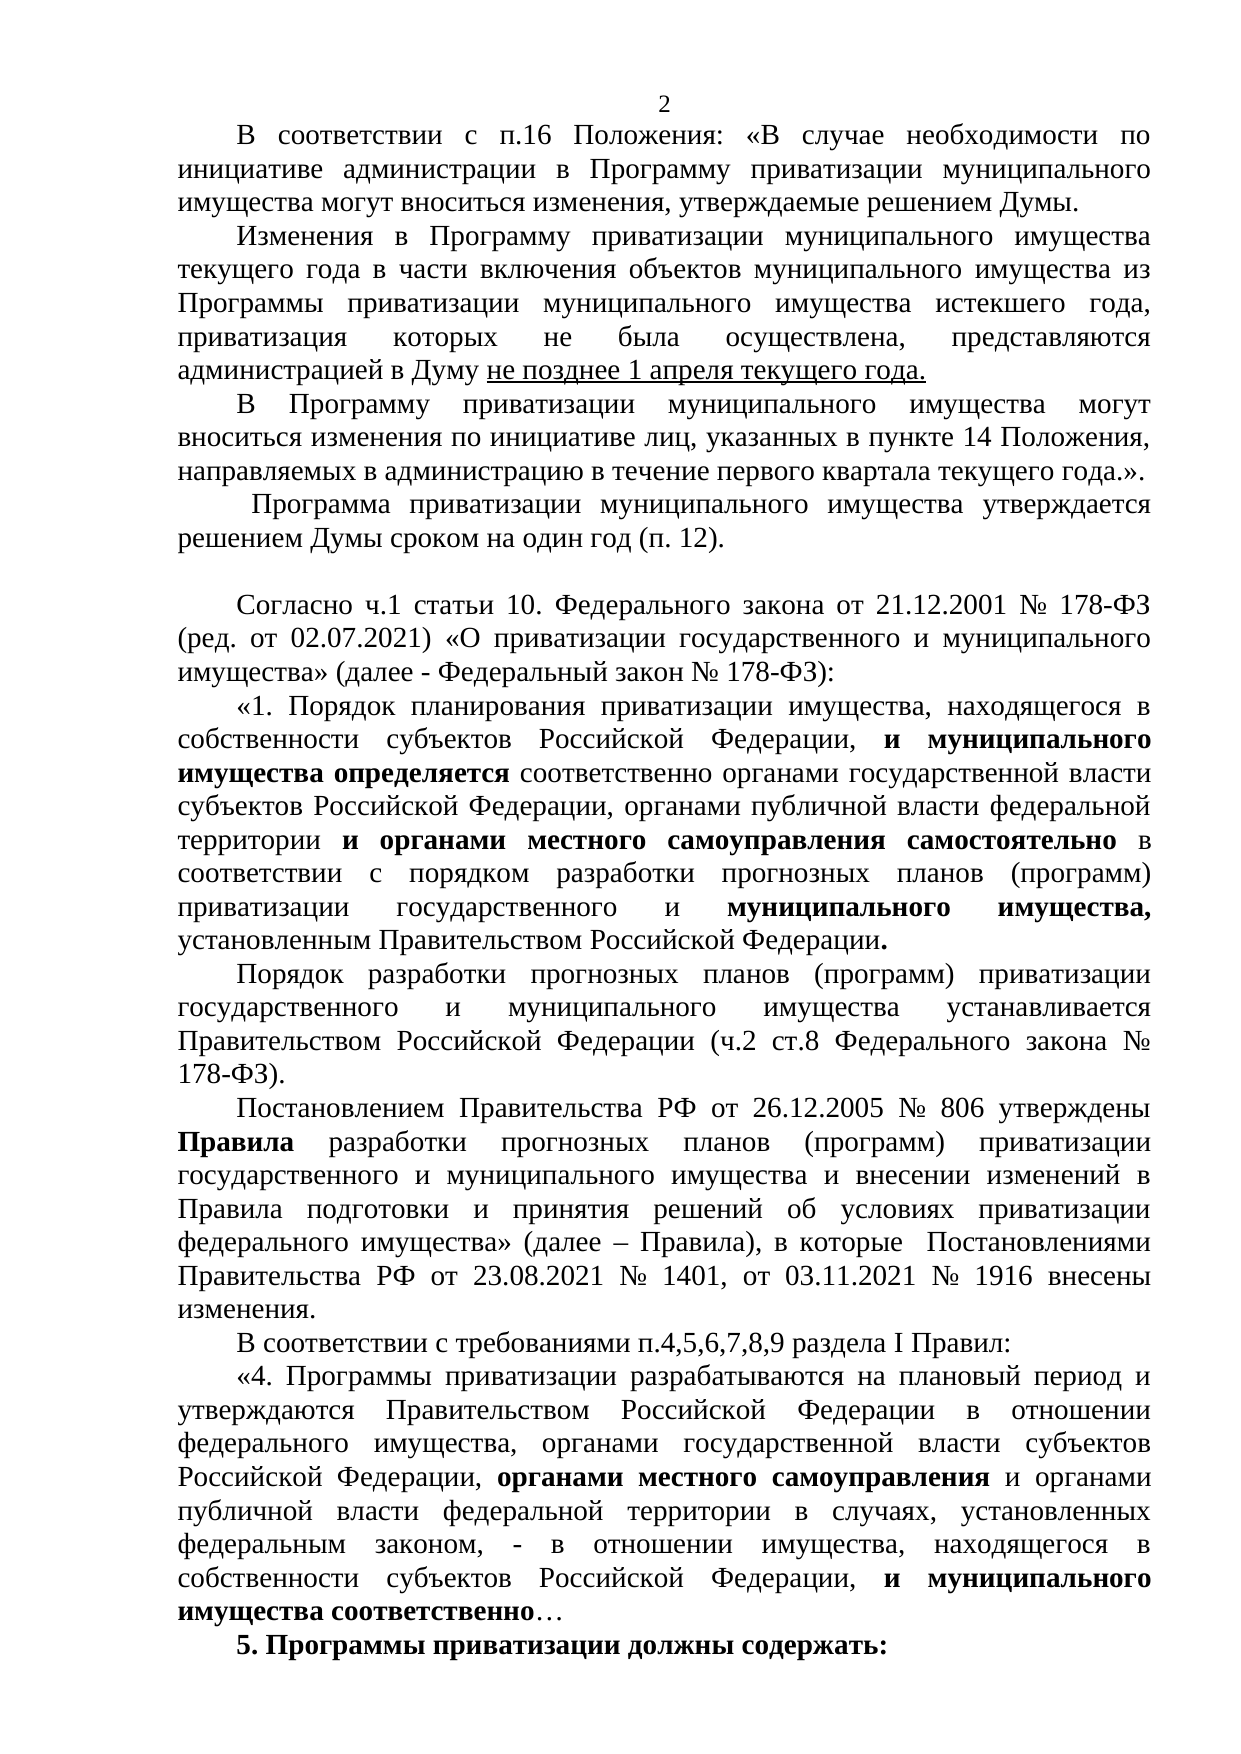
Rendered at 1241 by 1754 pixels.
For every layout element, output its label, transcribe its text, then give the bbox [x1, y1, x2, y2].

text «1. Порядок планирования приватизации имущества, находящегося в собственности субъектов Российской Федерации, и муниципального имущества определяется соответственно органами государственной власти субъектов Российской Федерации, органами публичной власти федеральной территории и органами местного самоуправления самостоятельно в соответствии с порядком разработки прогнозных планов (программ) приватизации государственного и муниципального имущества, установленным Правительством Российской Федерации. [177, 688, 1152, 956]
text 5. Программы приватизации должны содержать: [177, 1627, 1152, 1660]
text В соответствии с п.16 Положения: «В случае необходимости по инициативе администрации в Программу приватизации муниципального имущества могут вноситься изменения, утверждаемые решением Думы. [177, 117, 1152, 218]
text Программа приватизации муниципального имущества утверждается решением Думы сроком на один год (п. 12). [177, 486, 1152, 553]
text Порядок разработки прогнозных планов (программ) приватизации государственного и муниципального имущества устанавливается Правительством Российской Федерации (ч.2 ст.8 Федерального закона № 178-ФЗ). [177, 956, 1152, 1090]
text «4. Программы приватизации разрабатываются на плановый период и утверждаются Правительством Российской Федерации в отношении федерального имущества, органами государственной власти субъектов Российской Федерации, органами местного самоуправления и органами публичной власти федеральной территории в случаях, установленных федеральным законом, - в отношении имущества, находящегося в собственности субъектов Российской Федерации, и муниципального имущества соответственно… [177, 1358, 1152, 1627]
text В Программу приватизации муниципального имущества могут вноситься изменения по инициативе лиц, указанных в пункте 14 Положения, направляемых в администрацию в течение первого квартала текущего года.». [177, 386, 1152, 486]
text В соответствии с требованиями п.4,5,6,7,8,9 раздела I Правил: [177, 1325, 1152, 1358]
text Изменения в Программу приватизации муниципального имущества текущего года в части включения объектов муниципального имущества из Программы приватизации муниципального имущества истекшего года, приватизация которых не была осуществлена, представляются администрацией в Думу не позднее 1 апреля текущего года. [177, 218, 1152, 386]
text Согласно ч.1 статьи 10. Федерального закона от 21.12.2001 № 178-ФЗ (ред. от 02.07.2021) «О приватизации государственного и муниципального имущества» (далее - Федеральный закон № 178-ФЗ): [177, 587, 1152, 688]
text Постановлением Правительства РФ от 26.12.2005 № 806 утверждены Правила разработки прогнозных планов (программ) приватизации государственного и муниципального имущества и внесении изменений в Правила подготовки и принятия решений об условиях приватизации федерального имущества» (далее – Правила), в которые Постановлениями Правительства РФ от 23.08.2021 № 1401, от 03.11.2021 № 1916 внесены изменения. [177, 1090, 1152, 1325]
